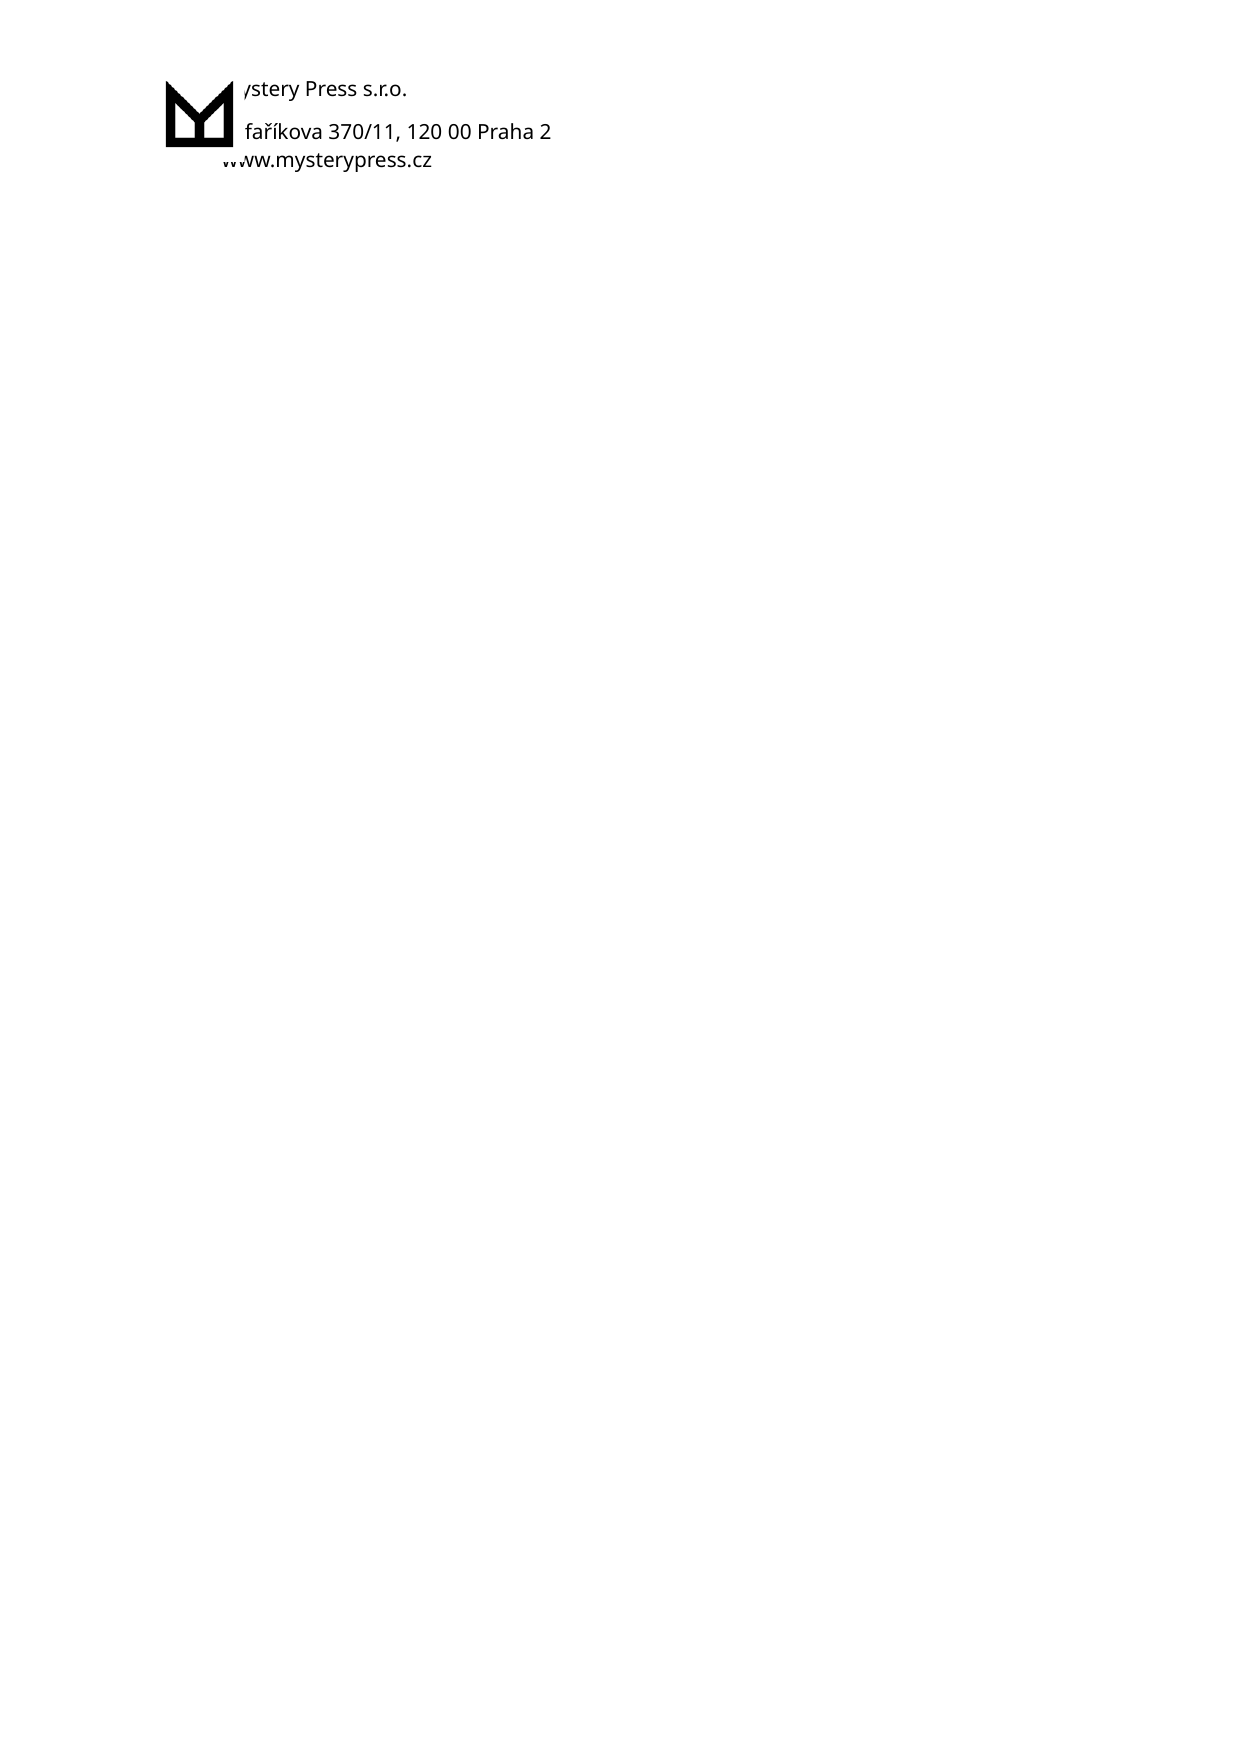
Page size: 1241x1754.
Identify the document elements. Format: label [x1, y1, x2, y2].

picture [147, 60, 244, 160]
